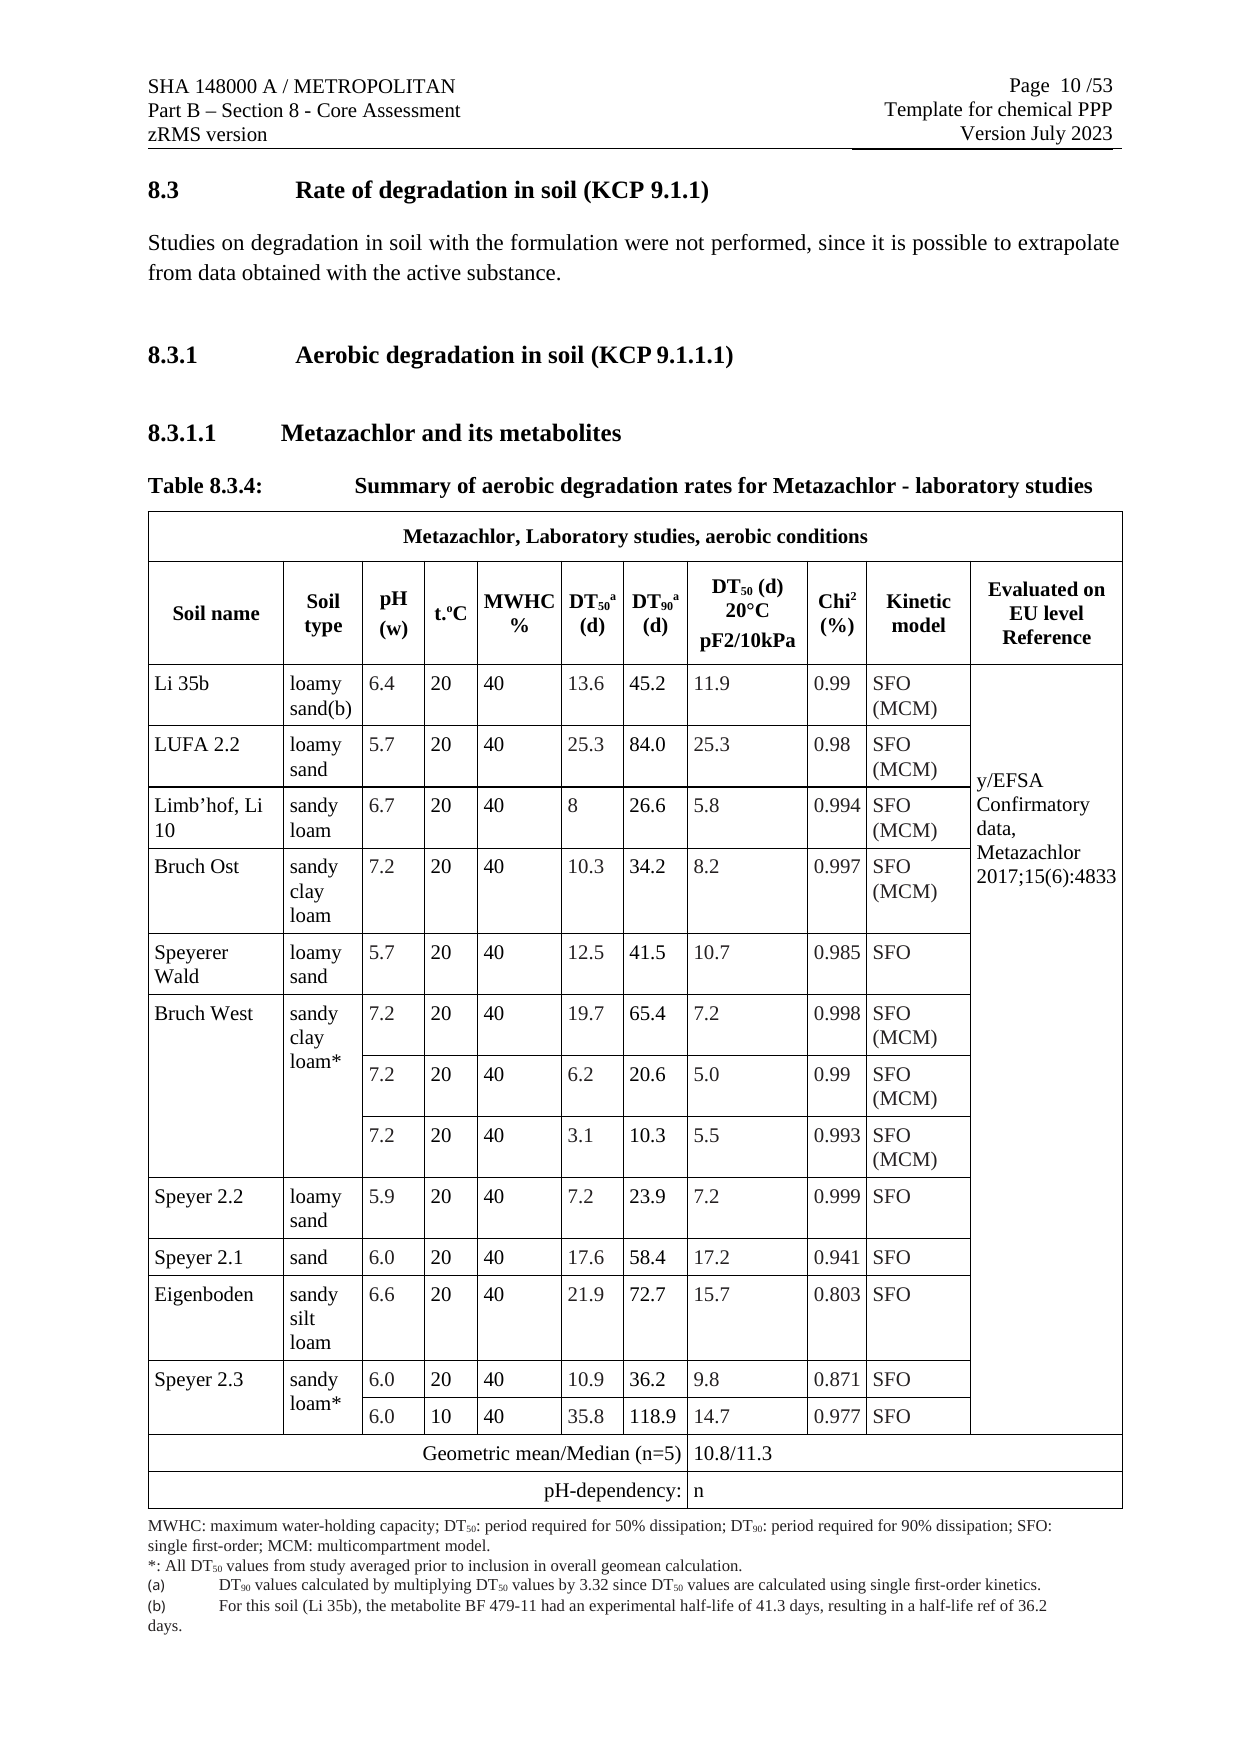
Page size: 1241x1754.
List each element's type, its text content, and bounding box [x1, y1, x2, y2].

table_cell SFO (MCM) [867, 1056, 970, 1116]
table_cell 7.2 [363, 1117, 424, 1177]
table_header Metazachlor, Laboratory studies, aerobic conditions [149, 512, 1122, 561]
table_cell 21.9 [562, 1276, 623, 1360]
table_cell 20 [425, 788, 477, 847]
table_cell 0.985 [808, 934, 866, 994]
table_cell 40 [478, 1276, 561, 1360]
table_cell Limb’hof, Li 10 [149, 788, 283, 847]
table_cell 14.7 [688, 1398, 807, 1434]
table_cell Speyer 2.2 [149, 1178, 283, 1238]
table_cell 40 [478, 1398, 561, 1434]
table_cell 36.2 [624, 1361, 687, 1397]
table_cell Soil name [149, 562, 283, 664]
table_cell 84.0 [624, 726, 687, 786]
table_cell 45.2 [624, 665, 687, 725]
table_cell Kinetic model [867, 562, 970, 664]
table_cell 7.2 [562, 1178, 623, 1238]
table_cell 40 [478, 1056, 561, 1116]
table_cell 20 [425, 995, 477, 1055]
table_cell DT50a (d) [562, 562, 623, 664]
table_cell 20 [425, 1361, 477, 1397]
table_cell SFO (MCM) [867, 788, 970, 847]
table_cell sand [284, 1239, 362, 1275]
table_cell 17.6 [562, 1239, 623, 1275]
table_cell 0.998 [808, 995, 866, 1055]
table_cell 0.941 [808, 1239, 866, 1275]
table_cell 5.9 [363, 1178, 424, 1238]
table_cell 40 [478, 1117, 561, 1177]
table_cell 35.8 [562, 1398, 623, 1434]
table_cell 20.6 [624, 1056, 687, 1116]
table_cell sandy loam [284, 788, 362, 847]
table_cell 10.9 [562, 1361, 623, 1397]
table_cell Speyer 2.3 [149, 1361, 283, 1434]
table_cell Geometric mean/Median (n=5) [149, 1435, 687, 1471]
table_cell 0.871 [808, 1361, 866, 1397]
table_cell 12.5 [562, 934, 623, 994]
table_cell 13.6 [562, 665, 623, 725]
subtitle Metazachlor and its metabolites [148, 418, 1122, 447]
table_cell 0.977 [808, 1398, 866, 1434]
table_cell Soil type [284, 562, 362, 664]
table_cell 6.4 [363, 665, 424, 725]
table_cell DT90a (d) [624, 562, 687, 664]
table_cell t.oC [425, 562, 477, 664]
table_cell Bruch West [149, 995, 283, 1177]
table_cell pH (w) [363, 562, 424, 664]
table_cell SFO [867, 1239, 970, 1275]
table_cell 5.7 [363, 934, 424, 994]
subtitle Rate of degradation in soil (KCP 9.1.1) [148, 176, 1122, 204]
table_cell 15.7 [688, 1276, 807, 1360]
table_cell 8.2 [688, 849, 807, 933]
table_cell loamy sand [284, 934, 362, 994]
table_cell 0.994 [808, 788, 866, 847]
table_cell SFO [867, 1361, 970, 1397]
table_cell 11.9 [688, 665, 807, 725]
table_cell Bruch Ost [149, 849, 283, 933]
table_cell Li 35b [149, 665, 283, 725]
text MWHC: maximum water-holding capacity; DT50: period required for 50% dissipation; DT90: period required for 90% dissipation; SFO: single ﬁrst-order; MCM: multicompartment model. [148, 1516, 1074, 1554]
table_cell 40 [478, 665, 561, 725]
table_cell 40 [478, 1361, 561, 1397]
table_cell 72.7 [624, 1276, 687, 1360]
table_cell 10.8/11.3 [688, 1435, 1122, 1471]
table_cell 7.2 [363, 995, 424, 1055]
table_cell 17.2 [688, 1239, 807, 1275]
table_cell 25.3 [562, 726, 623, 786]
subtitle Aerobic degradation in soil (KCP 9.1.1.1) [148, 340, 1122, 368]
table_cell 6.2 [562, 1056, 623, 1116]
table_cell 5.5 [688, 1117, 807, 1177]
table_cell sandy clay loam [284, 849, 362, 933]
table_cell 10.3 [624, 1117, 687, 1177]
text *: All DT50 values from study averaged prior to inclusion in overall geomean calculation. [148, 1555, 1122, 1574]
table_cell Eigenboden [149, 1276, 283, 1360]
table_cell Speyerer Wald [149, 934, 283, 994]
table_cell 7.2 [363, 1056, 424, 1116]
table_cell 20 [425, 665, 477, 725]
table_cell SFO (MCM) [867, 1117, 970, 1177]
table_cell sandy clay loam* [284, 995, 362, 1177]
table_cell 6.0 [363, 1398, 424, 1434]
table_cell 40 [478, 788, 561, 847]
table_cell 7.2 [688, 995, 807, 1055]
table_cell 20 [425, 849, 477, 933]
table_cell 0.993 [808, 1117, 866, 1177]
table_cell pH-dependency: [149, 1472, 687, 1508]
table_cell loamy sand [284, 726, 362, 786]
table_cell SFO [867, 934, 970, 994]
table_cell Chi2 (%) [808, 562, 866, 664]
table_cell 5.8 [688, 788, 807, 847]
table_cell 0.803 [808, 1276, 866, 1360]
table_cell 5.0 [688, 1056, 807, 1116]
table_cell 40 [478, 1239, 561, 1275]
table_cell 65.4 [624, 995, 687, 1055]
table_cell 0.99 [808, 1056, 866, 1116]
table_cell 40 [478, 995, 561, 1055]
list For this soil (Li 35b), the metabolite BF 479-11 had an experimental half-life of 41.3 days, resulting in a half-life ref of 36.2 days. [148, 1596, 1076, 1635]
table_cell 25.3 [688, 726, 807, 786]
table_cell 8 [562, 788, 623, 847]
text Studies on degradation in soil with the formulation were not performed, since it is possible to extrapolate from data obtained with the active substance. [148, 229, 1122, 286]
table_cell 6.7 [363, 788, 424, 847]
table_cell 10.3 [562, 849, 623, 933]
table_cell LUFA 2.2 [149, 726, 283, 786]
table_cell 6.0 [363, 1239, 424, 1275]
table_cell 41.5 [624, 934, 687, 994]
table_cell SFO (MCM) [867, 849, 970, 933]
table_cell 0.98 [808, 726, 866, 786]
table_cell SFO (MCM) [867, 995, 970, 1055]
table_cell 20 [425, 1276, 477, 1360]
table_cell loamy sand [284, 1178, 362, 1238]
table_cell 7.2 [688, 1178, 807, 1238]
table_cell 20 [425, 1117, 477, 1177]
table_cell sandy loam* [284, 1361, 362, 1434]
table_cell 118.9 [624, 1398, 687, 1434]
table_cell 40 [478, 726, 561, 786]
table_cell 34.2 [624, 849, 687, 933]
table_cell 0.99 [808, 665, 866, 725]
table_cell SFO [867, 1178, 970, 1238]
table_cell SFO [867, 1276, 970, 1360]
table_cell 5.7 [363, 726, 424, 786]
table_cell Speyer 2.1 [149, 1239, 283, 1275]
table_cell 40 [478, 1178, 561, 1238]
table_cell Evaluated on EU level Reference [971, 562, 1122, 664]
table_cell 3.1 [562, 1117, 623, 1177]
table_cell 40 [478, 934, 561, 994]
table_cell 10 [425, 1398, 477, 1434]
table_cell sandy silt loam [284, 1276, 362, 1360]
table_cell 6.0 [363, 1361, 424, 1397]
table_cell loamy sand(b) [284, 665, 362, 725]
table_cell 6.6 [363, 1276, 424, 1360]
table_cell 26.6 [624, 788, 687, 847]
table_cell 40 [478, 849, 561, 933]
table_cell 7.2 [363, 849, 424, 933]
table_cell 23.9 [624, 1178, 687, 1238]
table_cell SFO (MCM) [867, 726, 970, 786]
table_cell 0.997 [808, 849, 866, 933]
table_cell 0.999 [808, 1178, 866, 1238]
table_cell 58.4 [624, 1239, 687, 1275]
table_cell 10.7 [688, 934, 807, 994]
table_cell n [688, 1472, 1122, 1508]
list DT90 values calculated by multiplying DT50 values by 3.32 since DT50 values are calculated using single ﬁrst-order kinetics. [148, 1575, 1122, 1595]
table_cell SFO [867, 1398, 970, 1434]
table_cell SFO (MCM) [867, 665, 970, 725]
table_cell 9.8 [688, 1361, 807, 1397]
table_cell y/EFSA Confirmatory data, Metazachlor 2017;15(6):4833 [971, 665, 1122, 1434]
table_cell 20 [425, 1178, 477, 1238]
table_cell 20 [425, 1239, 477, 1275]
table_cell 20 [425, 934, 477, 994]
table_cell DT50 (d) 20°C pF2/10kPa [688, 562, 807, 664]
table_cell 20 [425, 1056, 477, 1116]
table_cell MWHC % [478, 562, 561, 664]
table_cell 20 [425, 726, 477, 786]
table_cell 19.7 [562, 995, 623, 1055]
